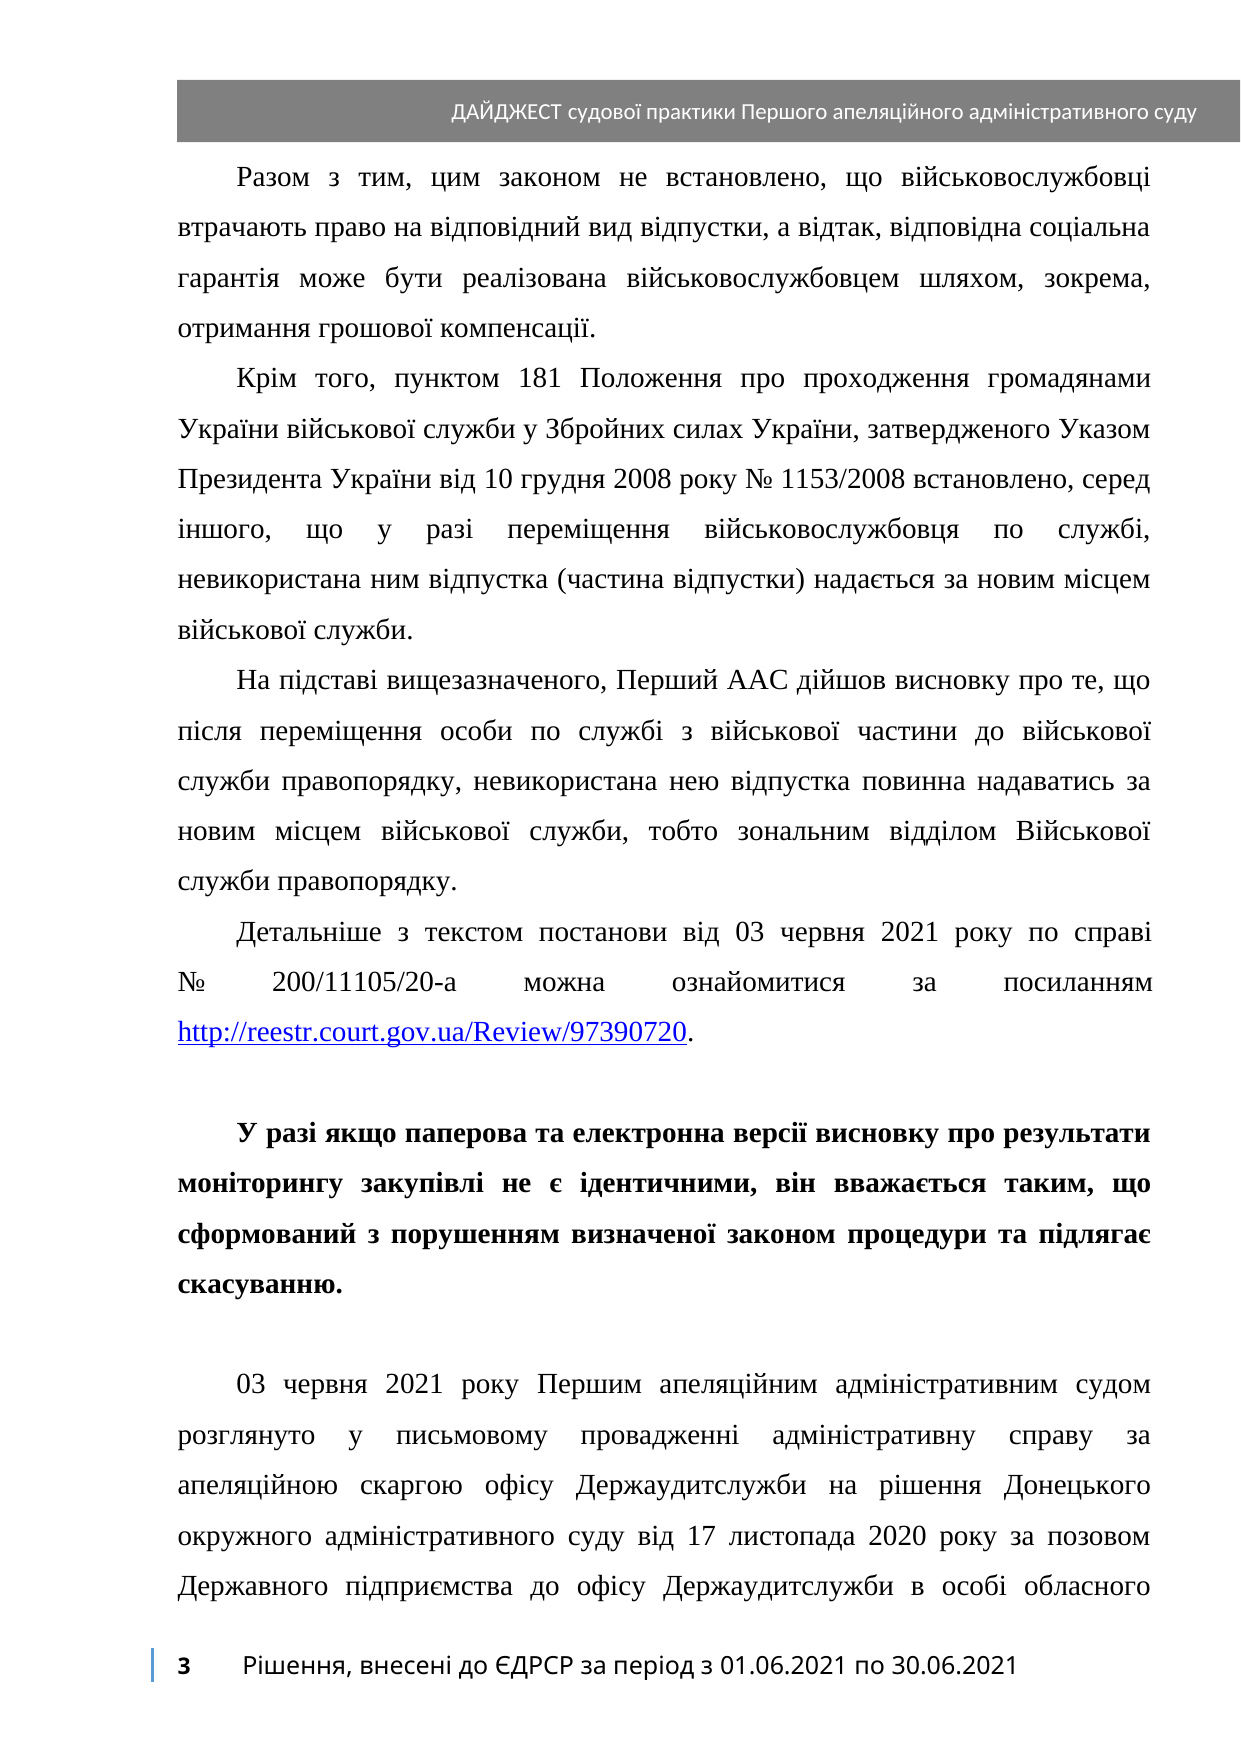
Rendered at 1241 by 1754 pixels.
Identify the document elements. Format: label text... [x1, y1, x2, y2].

text Крім того, пунктом 181 Положення про проходження громадянами України військової служби у Збройних силах України, затвердженого Указом Президента України від 10 грудня 2008 року № 1153/2008 встановлено, серед іншого, що у разі переміщення військовослужбовця по службі, невикористана ним відпустка (частина відпустки) надається за новим місцем військової служби. [177, 360, 1152, 646]
text Разом з тим, цим законом не встановлено, що військовослужбовці втрачають право на відповідний вид відпустки, а відтак, відповідна соціальна гарантія може бути реалізована військовослужбовцем шляхом, зокрема, отримання грошової компенсації. [177, 118, 1152, 344]
text На підставі вищезазначеного, Перший ААС дійшов висновку про те, що після переміщення особи по службі з військової частини до військової служби правопорядку, невикористана нею відпустка повинна надаватись за новим місцем військової служби, тобто зональним відділом Військової служби правопорядку. [177, 662, 1152, 897]
text Детальніше з текстом постанови від 03 червня 2021 року по справі № 200/11105/20-а можна ознайомитися за посиланням http://reestr.court.gov.ua/Review/97390720. [177, 914, 1153, 1048]
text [177, 1367, 1152, 1601]
text У разі якщо паперова та електронна версії висновку про результати моніторингу закупівлі не є ідентичними, він вважається таким, що сформований з порушенням визначеної законом процедури та підлягає скасуванню. [177, 1115, 1152, 1299]
